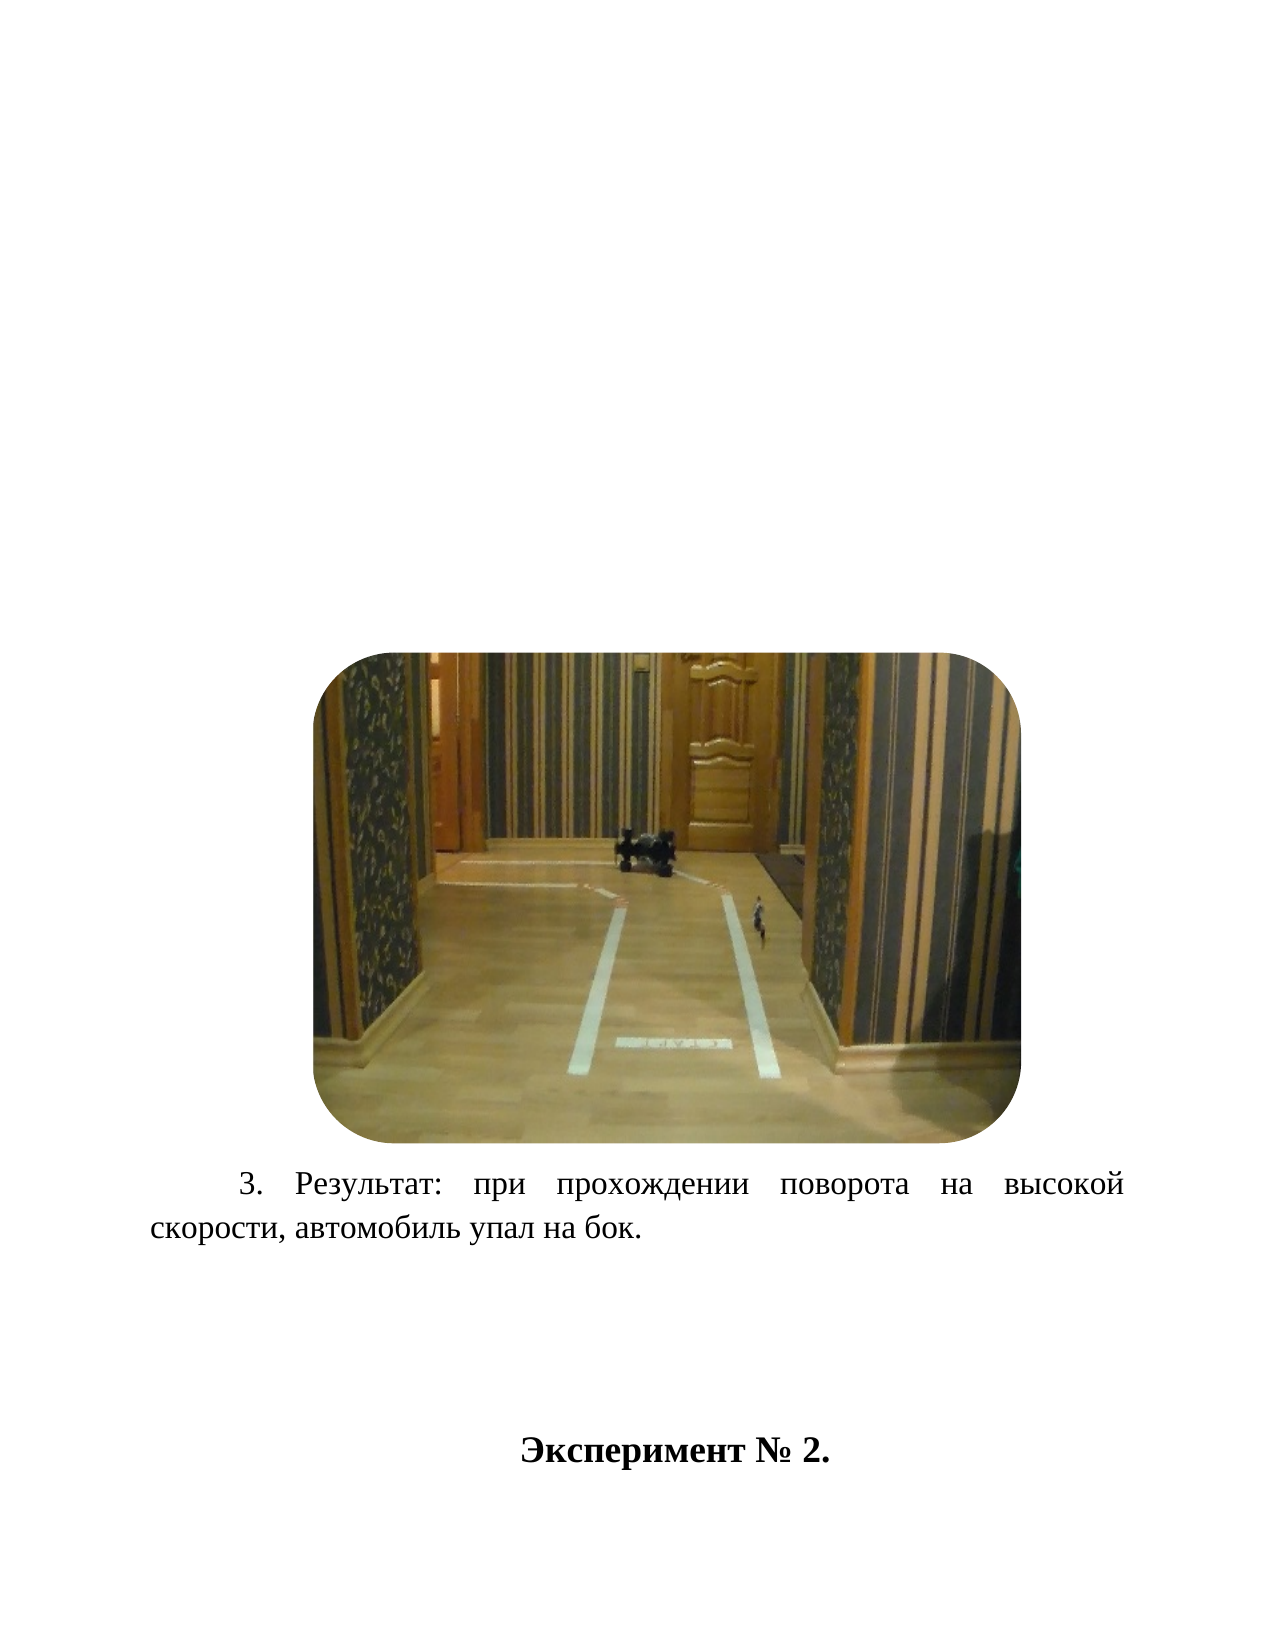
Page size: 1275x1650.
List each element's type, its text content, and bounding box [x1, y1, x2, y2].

picture [312, 652, 1022, 1144]
list Эксперимент № 2. [225, 1428, 1125, 1471]
list 3. Результат: при прохождении поворота на высокой скорости, автомобиль упал на бок. [150, 1163, 1125, 1246]
